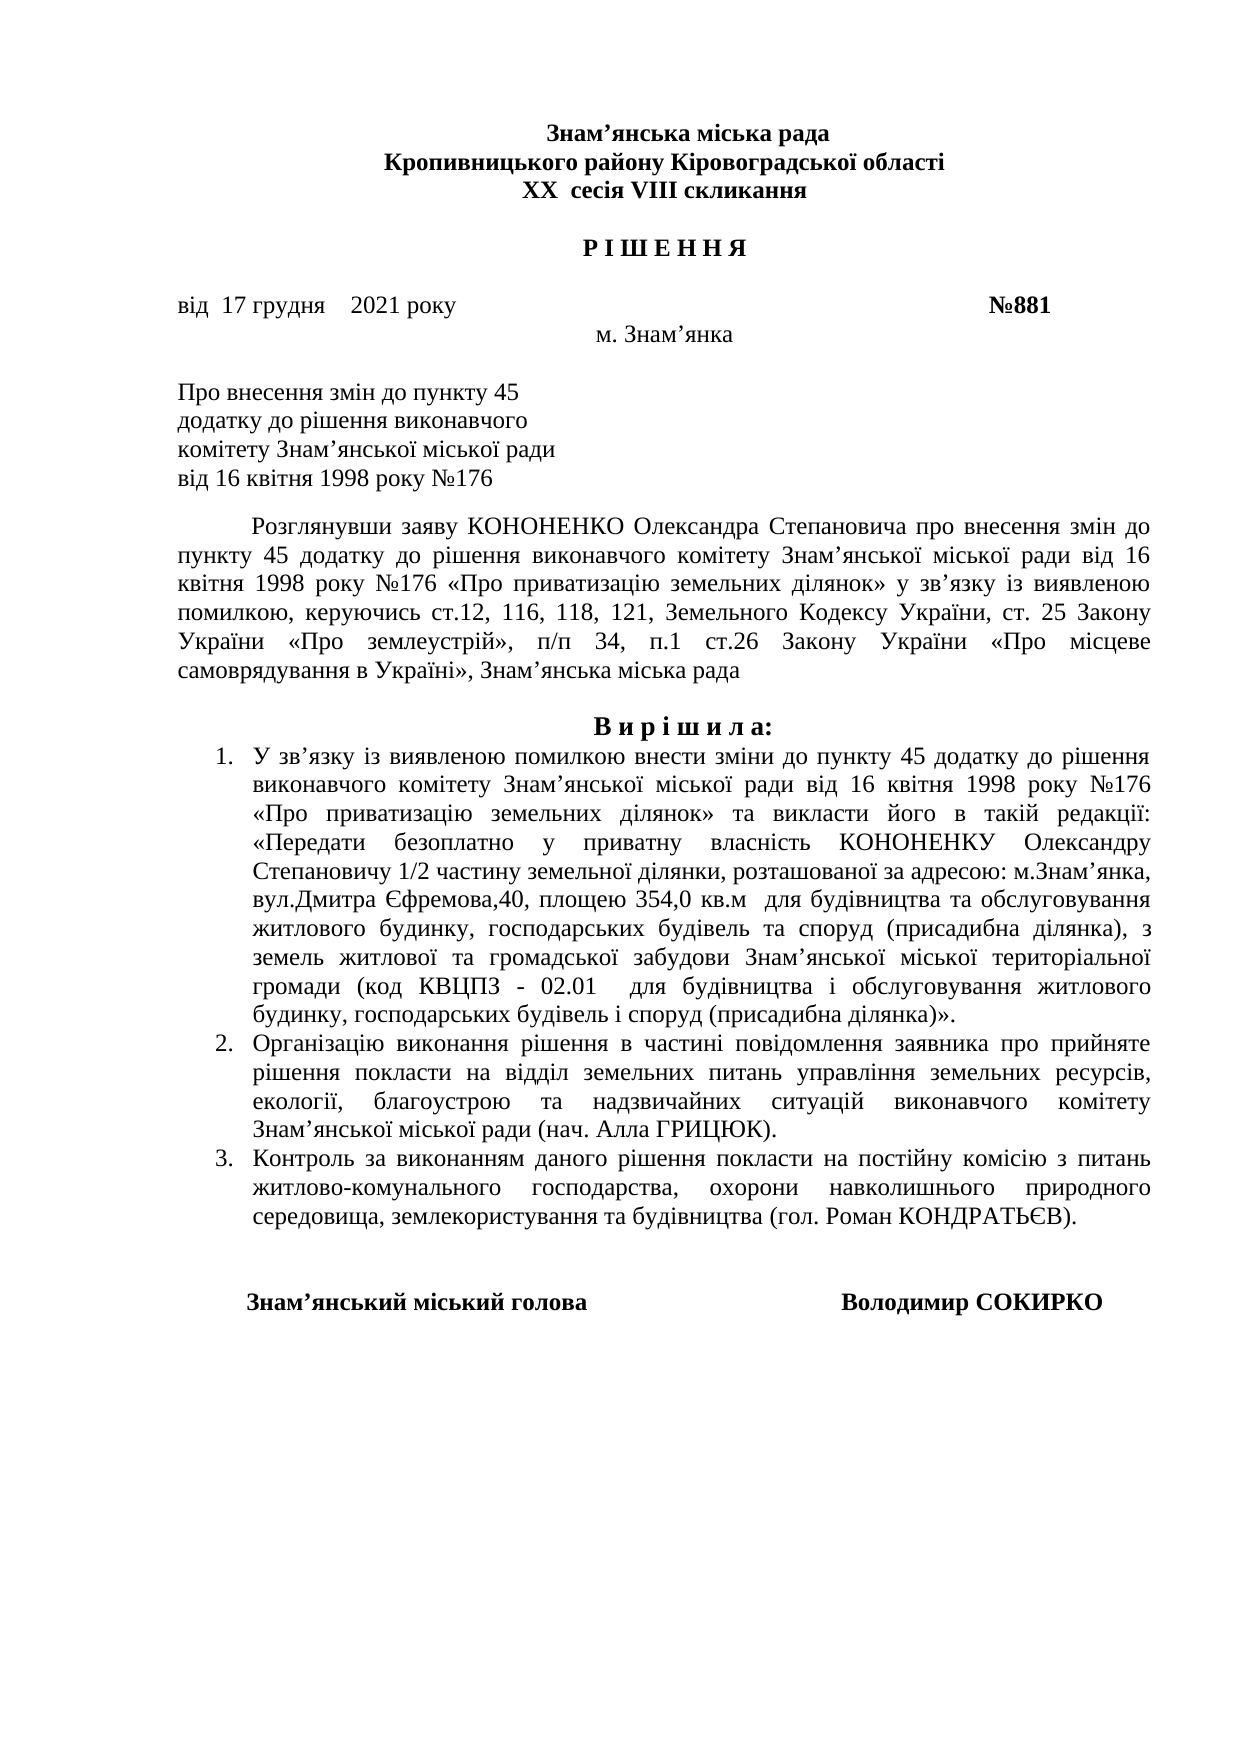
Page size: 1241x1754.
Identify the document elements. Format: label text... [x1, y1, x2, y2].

list У зв’язку із виявленою помилкою внести зміни до пункту 45 додатку до рішення виконавчого комітету Знам’янської міської ради від 16 квітня 1998 року №176 «Про приватизацію земельних ділянок» та викласти його в такій редакції: «Передати безоплатно у приватну власність КОНОНЕНКУ Олександру Степановичу 1/2 частину земельної ділянки, розташованої за адресою: м.Знам’янка, вул.Дмитра Єфремова,40, площею 354,0 кв.м для будівництва та обслуговування житлового будинку, господарських будівель та споруд (присадибна ділянка), з земель житлової та громадської забудови Знам’янської міської територіальної громади (код КВЦПЗ - 02.01 для будівництва і обслуговування житлового будинку, господарських будівель і споруд (присадибна ділянка)». [215, 741, 1152, 1028]
text Кропивницького району Кіровоградської області [177, 147, 1152, 176]
text від 17 грудня 2021 року №881 [177, 291, 1152, 319]
text Про внесення змін до пункту 45 додатку до рішення виконавчого комітету Знам’янської міської ради від 16 квітня 1998 року №176 [177, 377, 590, 492]
text Знам’янський міський голова Володимир СОКИРКО [177, 1287, 1152, 1315]
text Р І Ш Е Н Н Я [177, 233, 1152, 262]
text XX сесія VIIІ скликання [177, 176, 1152, 204]
text Знам’янська міська рада [177, 118, 1152, 147]
text м. Знам’янка [177, 319, 1152, 348]
text Розглянувши заяву КОНОНЕНКО Олександра Степановича про внесення змін до пункту 45 додатку до рішення виконавчого комітету Знам’янської міської ради від 16 квітня 1998 року №176 «Про приватизацію земельних ділянок» у зв’язку із виявленою помилкою, керуючись ст.12, 116, 118, 121, Земельного Кодексу України, ст. 25 Закону України «Про землеустрій», п/п 34, п.1 ст.26 Закону України «Про мiсцеве самоврядування в Українi», Знам’янська мiська рада [177, 511, 1152, 683]
list Організацію виконання рішення в частині повідомлення заявника про прийняте рішення покласти на відділ земельних питань управління земельних ресурсів, екології, благоустрою та надзвичайних ситуацій виконавчого комітету Знам’янської міської ради (нач. Алла ГРИЦЮК). [215, 1028, 1152, 1143]
text В и р і ш и л а: [215, 712, 1152, 741]
list Контроль за виконанням даного рішення покласти на постійну комісію з питань житлово-комунального господарства, охорони навколишнього природного середовища, землекористування та будівництва (гол. Роман КОНДРАТЬЄВ). [215, 1143, 1152, 1229]
